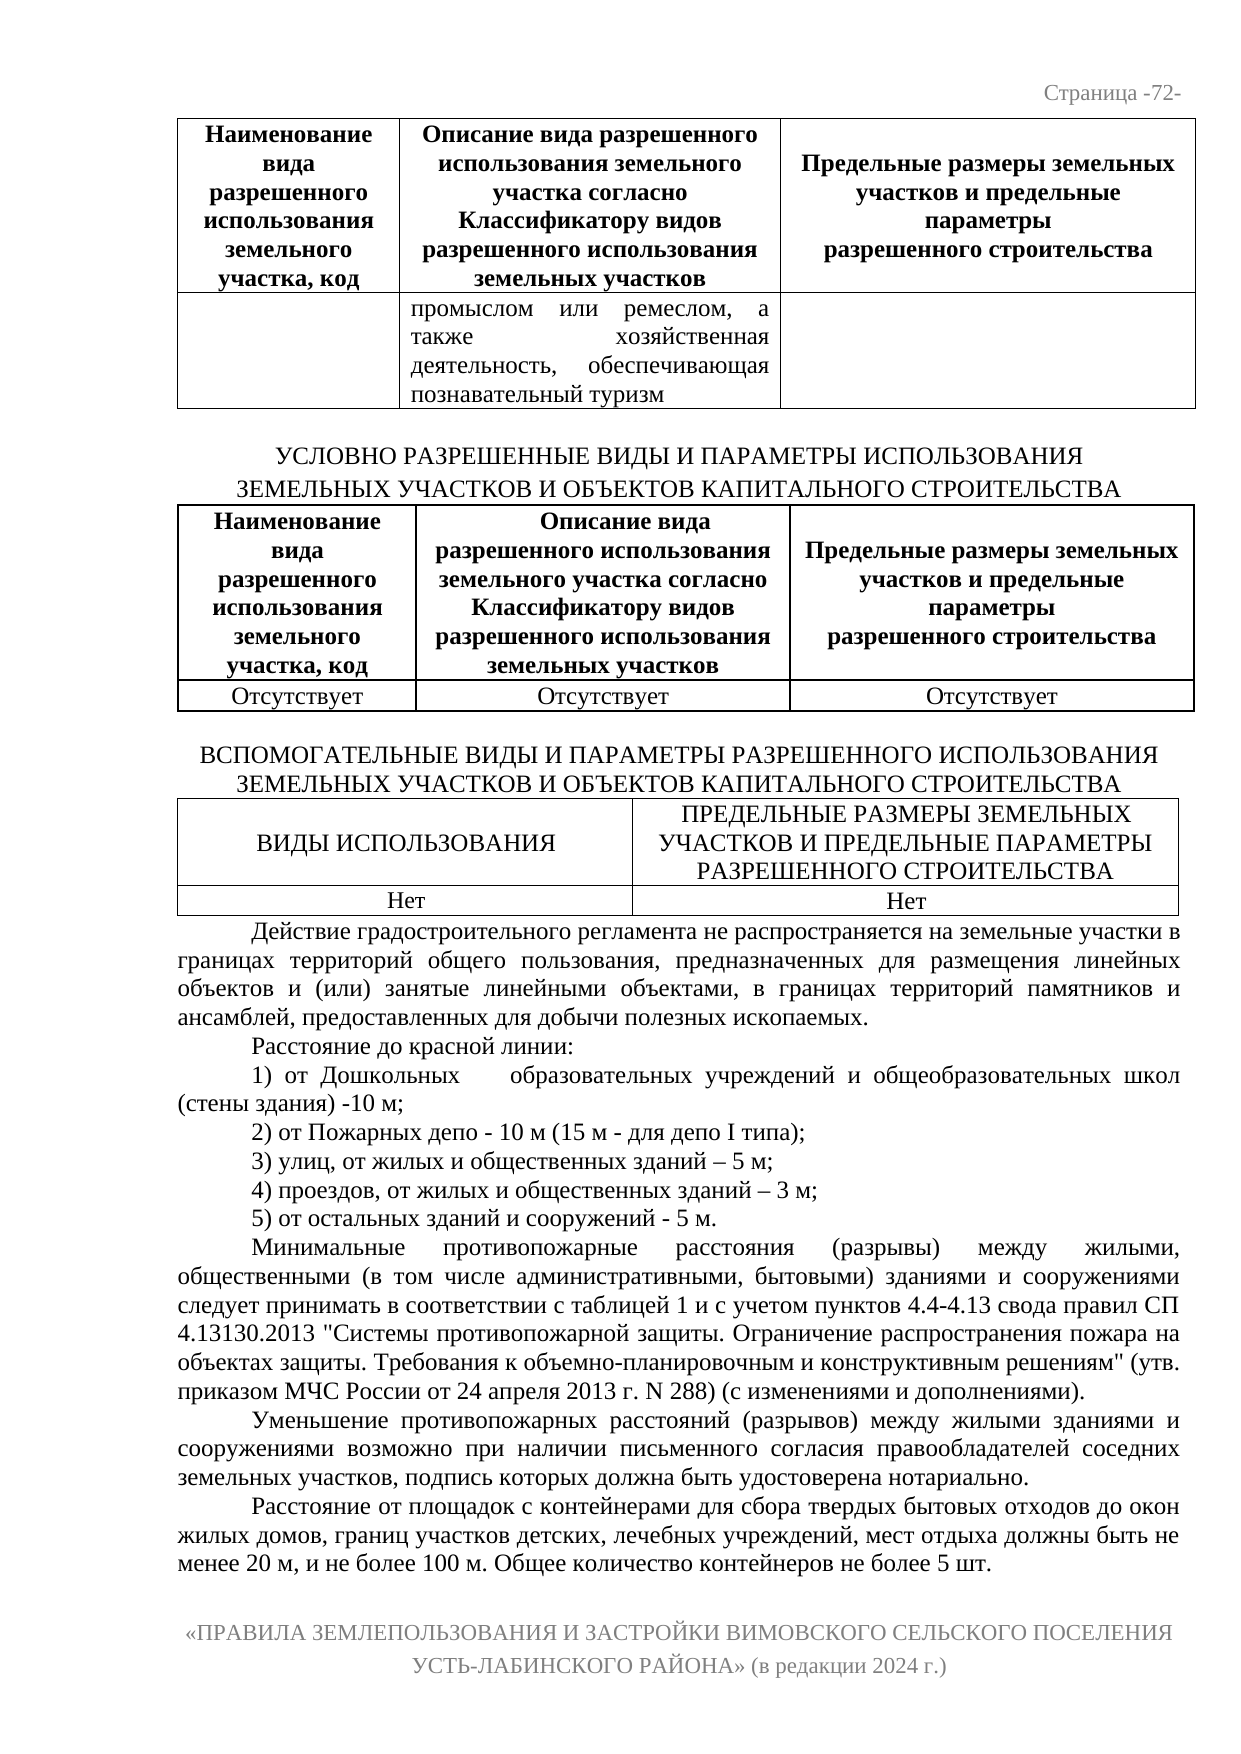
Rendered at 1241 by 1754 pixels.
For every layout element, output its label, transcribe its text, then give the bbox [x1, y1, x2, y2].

text Расстояние до красной линии: [177, 1031, 1181, 1060]
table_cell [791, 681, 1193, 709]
text Уменьшение противопожарных расстояний (разрывов) между жилыми зданиями и сооружениями возможно при наличии письменного согласия правообладателей соседних земельных участков, подпись которых должна быть удостоверена нотариально. [177, 1405, 1181, 1491]
text УСЛОВНО РАЗРЕШЕННЫЕ ВИДЫ И ПАРАМЕТРЫ ИСПОЛЬЗОВАНИЯ [177, 437, 1181, 471]
text 1) от Дошкольных образовательных учреждений и общеобразовательных школ (стены здания) -10 м; [177, 1060, 1181, 1117]
text ЗЕМЕЛЬНЫХ УЧАСТКОВ И ОБЪЕКТОВ КАПИТАЛЬНОГО СТРОИТЕЛЬСТВА [177, 471, 1181, 504]
text Расстояние от площадок с контейнерами для сбора твердых бытовых отходов до окон жилых домов, границ участков детских, лечебных учреждений, мест отдыха должны быть не менее 20 м, и не более 100 м. Общее количество контейнеров не более 5 шт. [177, 1491, 1181, 1577]
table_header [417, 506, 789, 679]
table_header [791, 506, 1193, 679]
text 5) от остальных зданий и сооружений - 5 м. [177, 1203, 1181, 1232]
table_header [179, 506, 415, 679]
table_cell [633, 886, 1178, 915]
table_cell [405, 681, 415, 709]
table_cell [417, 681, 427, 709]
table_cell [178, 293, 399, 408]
text Действие градостроительного регламента не распространяется на земельные участки в границах территорий общего пользования, предназначенных для размещения линейных объектов и (или) занятые линейными объектами, в границах территорий памятников и ансамблей, предоставленных для добычи полезных ископаемых. [177, 916, 1181, 1031]
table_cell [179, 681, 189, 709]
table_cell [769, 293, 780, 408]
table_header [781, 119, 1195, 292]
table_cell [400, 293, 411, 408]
text Минимальные противопожарные расстояния (разрывы) между жилыми, общественными (в том числе административными, бытовыми) зданиями и сооружениями следует принимать в соответствии с таблицей 1 и с учетом пунктов 4.4-4.13 свода правил СП 4.13130.2013 "Системы противопожарной защиты. Ограничение распространения пожара на объектах защиты. Требования к объемно-планировочным и конструктивным решениям" (утв. приказом МЧС России от 24 апреля 2013 г. N 288) (с изменениями и дополнениями). [177, 1232, 1181, 1405]
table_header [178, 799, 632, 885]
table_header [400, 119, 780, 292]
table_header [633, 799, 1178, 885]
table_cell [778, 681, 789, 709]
text 3) улиц, от жилых и общественных зданий – 5 м; [177, 1146, 1181, 1175]
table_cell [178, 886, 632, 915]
text ВСПОМОГАТЕЛЬНЫЕ ВИДЫ И ПАРАМЕТРЫ РАЗРЕШЕННОГО ИСПОЛЬЗОВАНИЯ ЗЕМЕЛЬНЫХ УЧАСТКОВ И ОБЪЕКТОВ КАПИТАЛЬНОГО СТРОИТЕЛЬСТВА [177, 740, 1181, 798]
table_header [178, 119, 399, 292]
text 2) от Пожарных депо - 10 м (15 м - для депо I типа); [177, 1117, 1181, 1146]
text 4) проездов, от жилых и общественных зданий – 3 м; [177, 1175, 1181, 1203]
